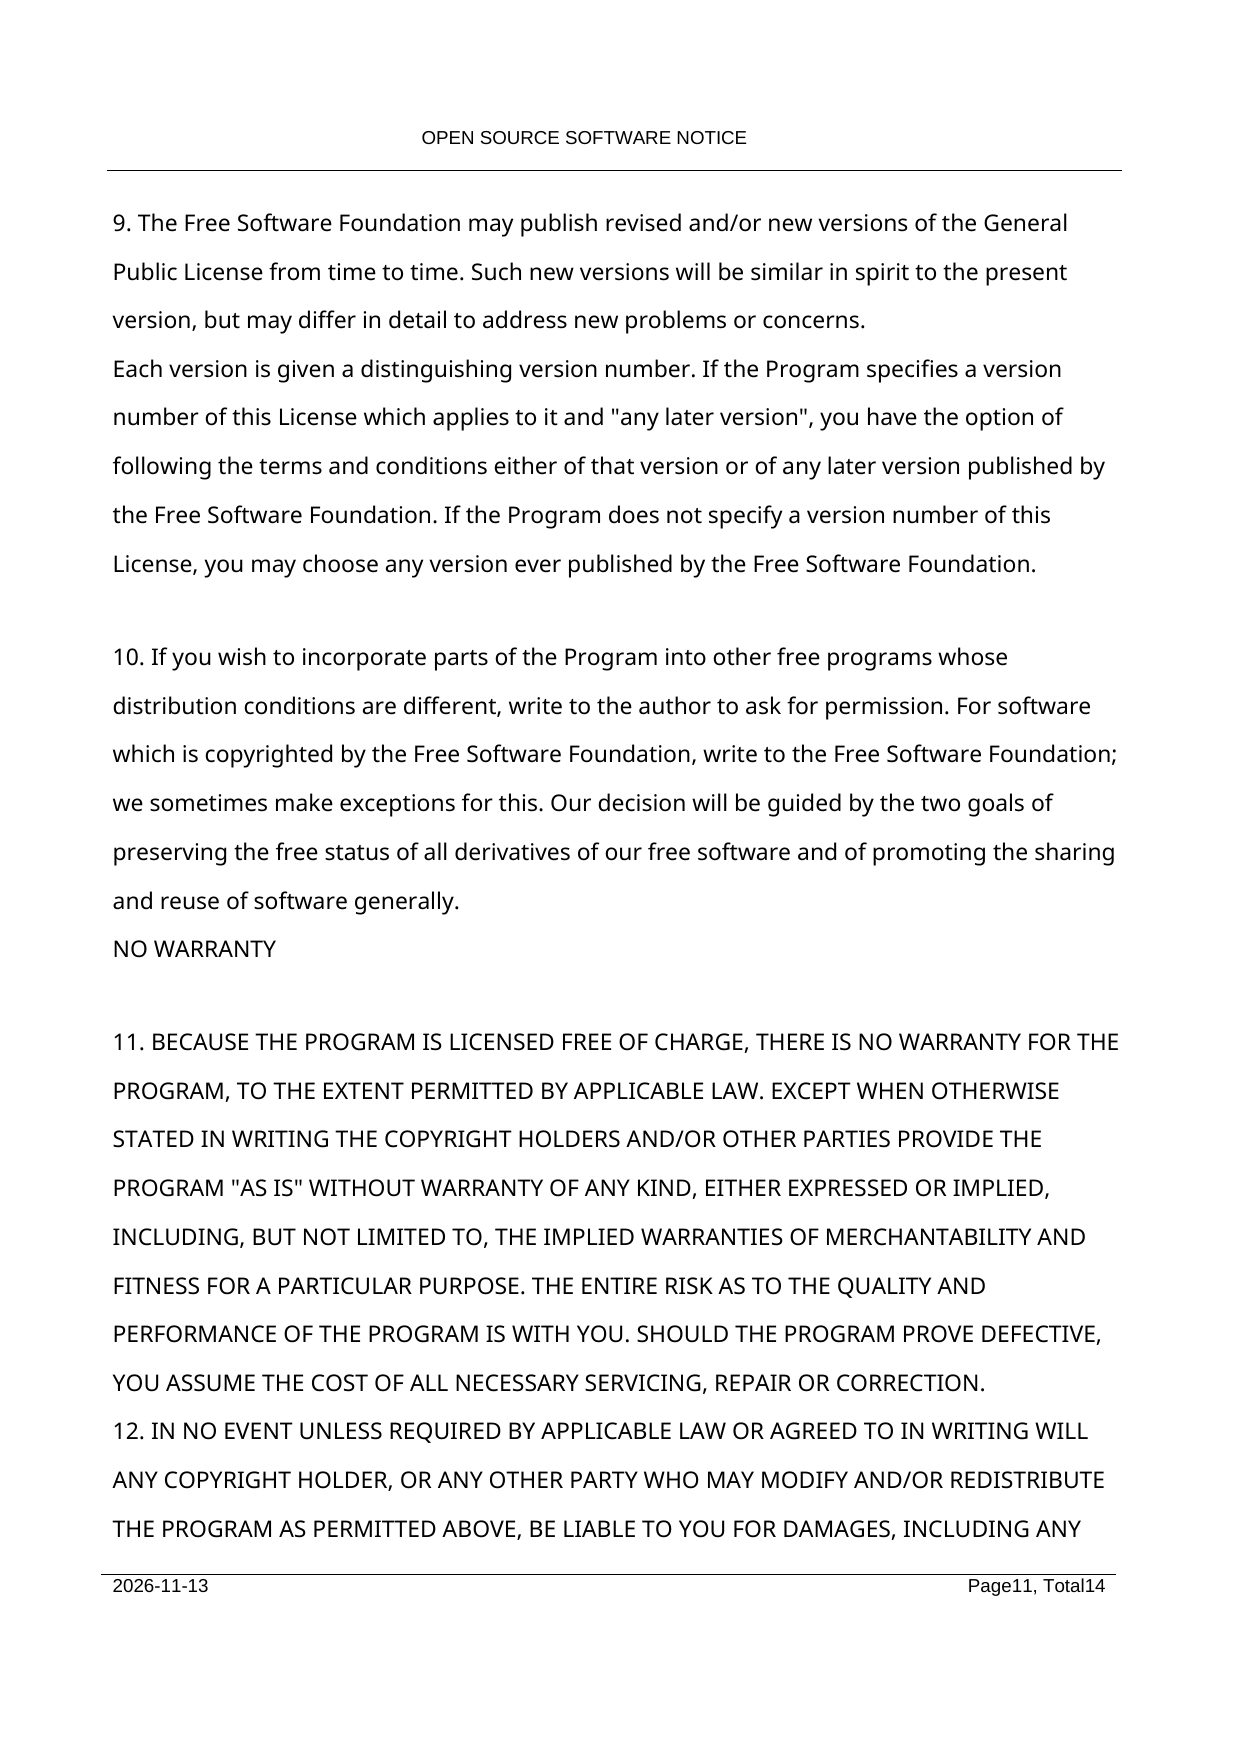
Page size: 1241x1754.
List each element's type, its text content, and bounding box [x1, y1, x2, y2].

text 9. The Free Software Foundation may publish revised and/or new versions of the General Public License from time to time. Such new versions will be similar in spirit to the present version, but may differ in detail to address new problems or concerns. [112, 206, 1128, 336]
text NO WARRANTY [112, 932, 1128, 964]
text Each version is given a distinguishing version number. If the Program specifies a version number of this License which applies to it and "any later version", you have the option of following the terms and conditions either of that version or of any later version published by the Free Software Foundation. If the Program does not specify a version number of this License, you may choose any version ever published by the Free Software Foundation. [112, 352, 1128, 579]
text 10. If you wish to incorporate parts of the Program into other free programs whose distribution conditions are different, write to the author to ask for permission. For software which is copyrighted by the Free Software Foundation, write to the Free Software Foundation; we sometimes make exceptions for this. Our decision will be guided by the two goals of preserving the free status of all derivatives of our free software and of promoting the sharing and reuse of software generally. [112, 640, 1128, 916]
text 11. BECAUSE THE PROGRAM IS LICENSED FREE OF CHARGE, THERE IS NO WARRANTY FOR THE PROGRAM, TO THE EXTENT PERMITTED BY APPLICABLE LAW. EXCEPT WHEN OTHERWISE STATED IN WRITING THE COPYRIGHT HOLDERS AND/OR OTHER PARTIES PROVIDE THE PROGRAM "AS IS" WITHOUT WARRANTY OF ANY KIND, EITHER EXPRESSED OR IMPLIED, INCLUDING, BUT NOT LIMITED TO, THE IMPLIED WARRANTIES OF MERCHANTABILITY AND FITNESS FOR A PARTICULAR PURPOSE. THE ENTIRE RISK AS TO THE QUALITY AND PERFORMANCE OF THE PROGRAM IS WITH YOU. SHOULD THE PROGRAM PROVE DEFECTIVE, YOU ASSUME THE COST OF ALL NECESSARY SERVICING, REPAIR OR CORRECTION. [112, 1025, 1128, 1399]
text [112, 1415, 1128, 1545]
